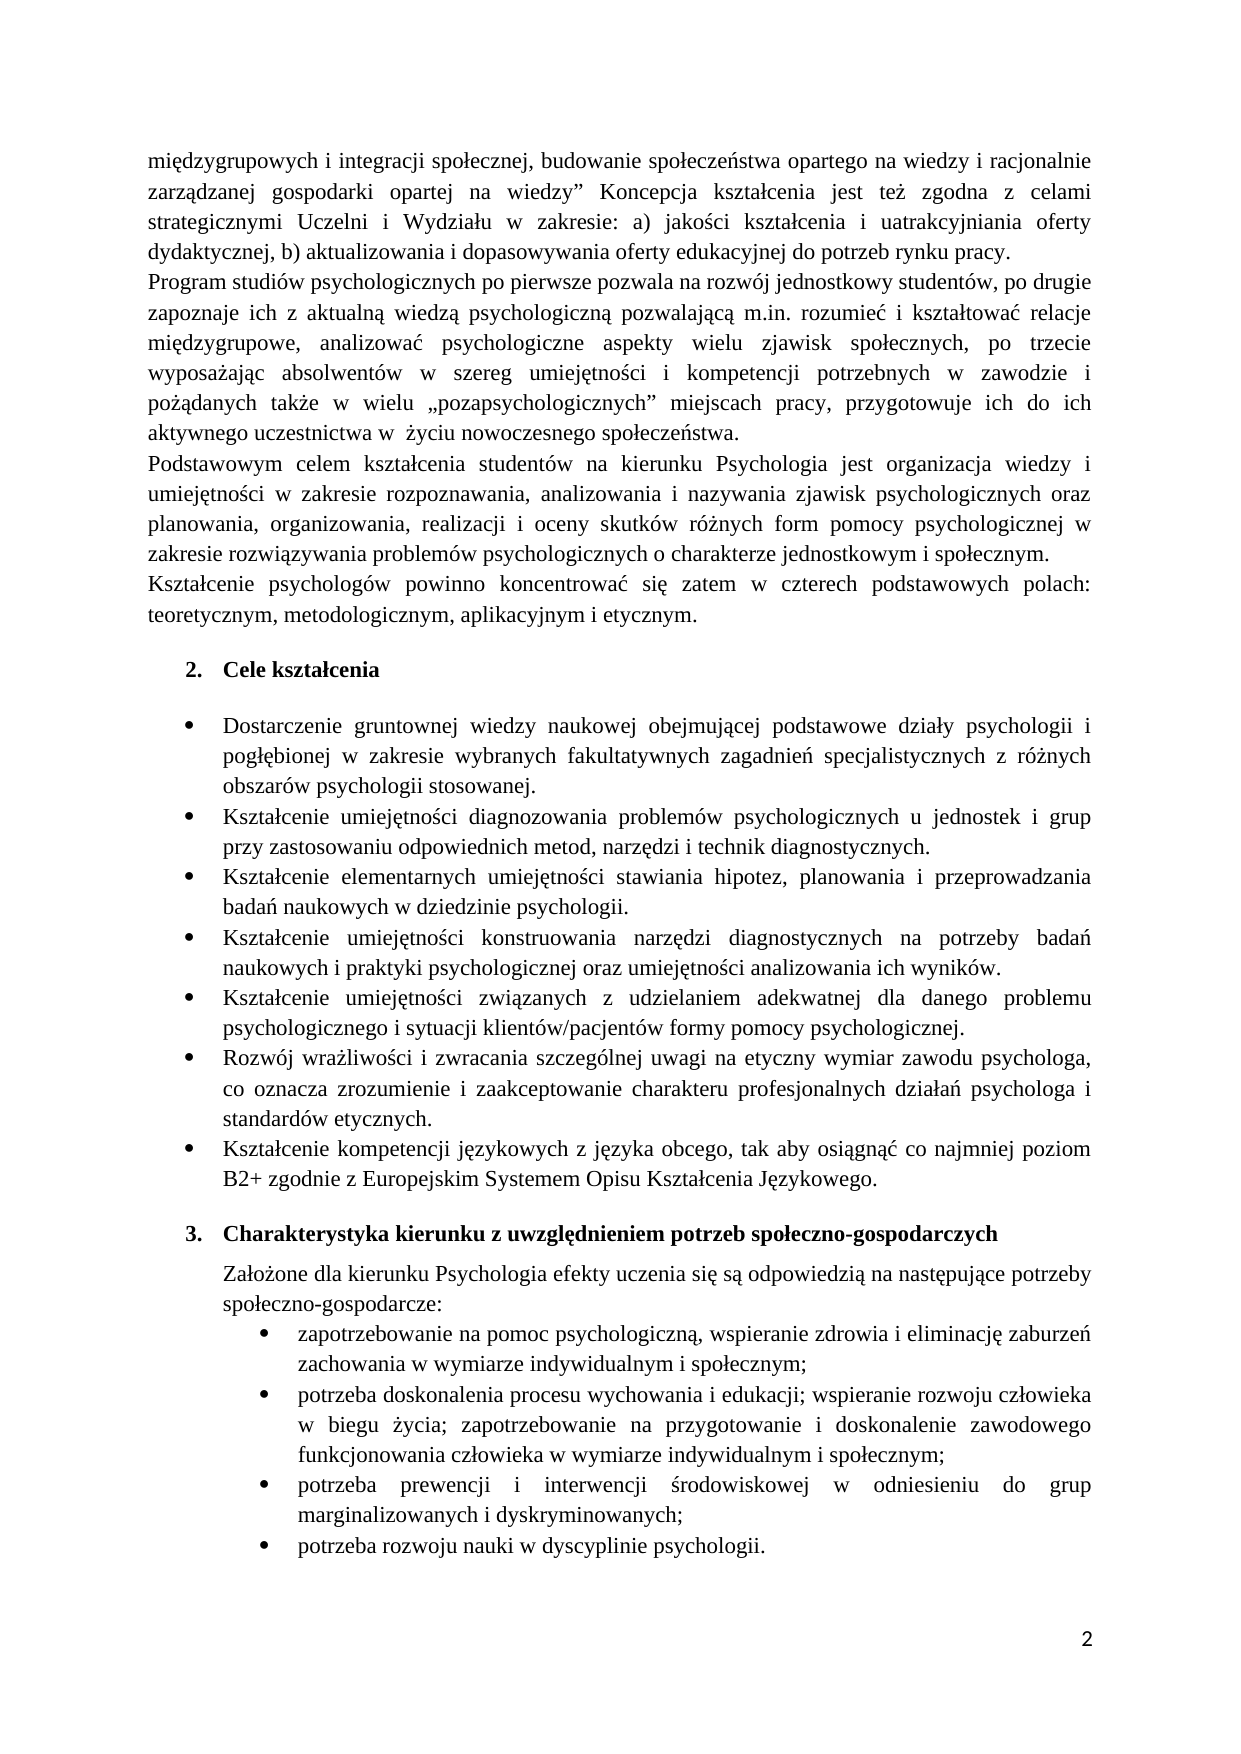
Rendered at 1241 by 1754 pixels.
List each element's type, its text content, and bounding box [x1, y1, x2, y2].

list potrzeba doskonalenia procesu wychowania i edukacji; wspieranie rozwoju człowieka w biegu życia; zapotrzebowanie na przygotowanie i doskonalenie zawodowego funkcjonowania człowieka w wymiarze indywidualnym i społecznym; [260, 1381, 1093, 1467]
list Kształcenie umiejętności diagnozowania problemów psychologicznych u jednostek i grup przy zastosowaniu odpowiednich metod, narzędzi i technik diagnostycznych. [185, 803, 1093, 859]
list Kształcenie umiejętności konstruowania narzędzi diagnostycznych na potrzeby badań naukowych i praktyki psychologicznej oraz umiejętności analizowania ich wyników. [185, 923, 1093, 980]
text Program studiów psychologicznych po pierwsze pozwala na rozwój jednostkowy studentów, po drugie zapoznaje ich z aktualną wiedzą psychologiczną pozwalającą m.in. rozumieć i kształtować relacje międzygrupowe, analizować psychologiczne aspekty wielu zjawisk społecznych, po trzecie wyposażając absolwentów w szereg umiejętności i kompetencji potrzebnych w zawodzie i pożądanych także w wielu „pozapsychologicznych” miejscach pracy, przygotowuje ich do ich aktywnego uczestnictwa w życiu nowoczesnego społeczeństwa. [148, 268, 1093, 446]
text Podstawowym celem kształcenia studentów na kierunku Psychologia jest organizacja wiedzy i umiejętności w zakresie rozpoznawania, analizowania i nazywania zjawisk psychologicznych oraz planowania, organizowania, realizacji i oceny skutków różnych form pomocy psychologicznej w zakresie rozwiązywania problemów psychologicznych o charakterze jednostkowym i społecznym. [148, 450, 1093, 567]
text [148, 148, 1093, 264]
list Kształcenie kompetencji językowych z języka obcego, tak aby osiągnąć co najmniej poziom B2+ zgodnie z Europejskim Systemem Opisu Kształcenia Językowego. [185, 1135, 1093, 1192]
list Kształcenie umiejętności związanych z udzielaniem adekwatnej dla danego problemu psychologicznego i sytuacji klientów/pacjentów formy pomocy psychologicznej. [185, 984, 1093, 1041]
text Kształcenie psychologów powinno koncentrować się zatem w czterech podstawowych polach: teoretycznym, metodologicznym, aplikacyjnym i etycznym. [148, 571, 1093, 627]
list potrzeba prewencji i interwencji środowiskowej w odniesieniu do grup marginalizowanych i dyskryminowanych; [260, 1471, 1093, 1528]
list Dostarczenie gruntownej wiedzy naukowej obejmującej podstawowe działy psychologii i pogłębionej w zakresie wybranych fakultatywnych zagadnień specjalistycznych z różnych obszarów psychologii stosowanej. [185, 712, 1093, 799]
list Założone dla kierunku Psychologia efekty uczenia się są odpowiedzią na następujące potrzeby społeczno-gospodarcze: [223, 1260, 1093, 1316]
list Cele kształcenia [185, 656, 1093, 682]
list Rozwój wrażliwości i zwracania szczególnej uwagi na etyczny wymiar zawodu psychologa, co oznacza zrozumienie i zaakceptowanie charakteru profesjonalnych działań psychologa i standardów etycznych. [185, 1044, 1093, 1131]
list Kształcenie elementarnych umiejętności stawiania hipotez, planowania i przeprowadzania badań naukowych w dziedzinie psychologii. [185, 863, 1093, 920]
list zapotrzebowanie na pomoc psychologiczną, wspieranie zdrowia i eliminację zaburzeń zachowania w wymiarze indywidualnym i społecznym; [260, 1320, 1093, 1377]
list Charakterystyka kierunku z uwzględnieniem potrzeb społeczno-gospodarczych [185, 1220, 1093, 1247]
list potrzeba rozwoju nauki w dyscyplinie psychologii. [260, 1532, 1093, 1558]
